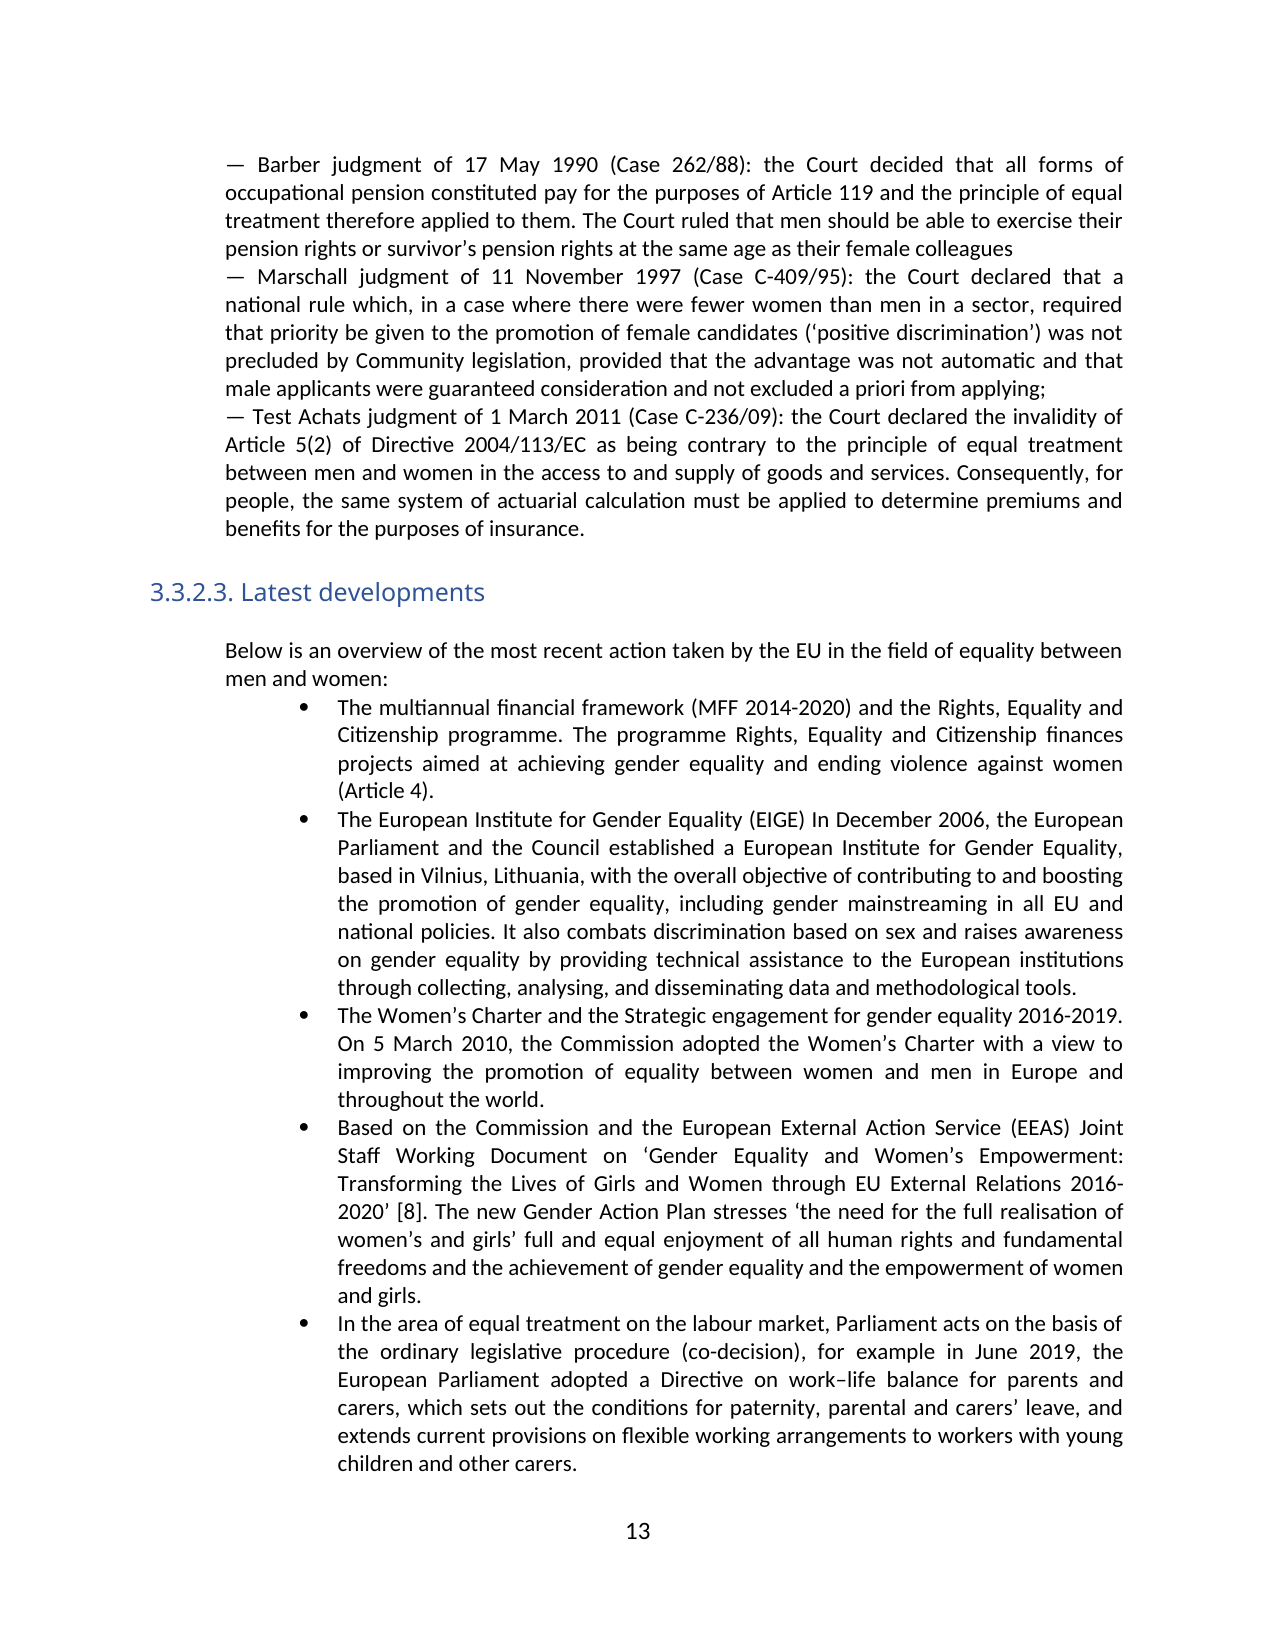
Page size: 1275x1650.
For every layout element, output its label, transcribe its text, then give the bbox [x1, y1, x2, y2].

list The multiannual financial framework (MFF 2014-2020) and the Rights, Equality and Citizenship programme. The programme Rights, Equality and Citizenship finances projects aimed at achieving gender equality and ending violence against women (Article 4). [300, 693, 1125, 805]
text — Marschall judgment of 11 November 1997 (Case C-409/95): the Court declared that a national rule which, in a case where there were fewer women than men in a sector, required that priority be given to the promotion of female candidates (‘positive discrimination’) was not precluded by Community legislation, provided that the advantage was not automatic and that male applicants were guaranteed consideration and not excluded a priori from applying; [225, 262, 1125, 402]
text 3.3.2.3. Latest developments [150, 574, 1125, 608]
list In the area of equal treatment on the labour market, Parliament acts on the basis of the ordinary legislative procedure (co-decision), for example in June 2019, the European Parliament adopted a Directive on work–life balance for parents and carers, which sets out the conditions for paternity, parental and carers’ leave, and extends current provisions on flexible working arrangements to workers with young children and other carers. [300, 1309, 1125, 1477]
text — Test Achats judgment of 1 March 2011 (Case C-236/09): the Court declared the invalidity of Article 5(2) of Directive 2004/113/EC as being contrary to the principle of equal treatment between men and women in the access to and supply of goods and services. Consequently, for people, the same system of actuarial calculation must be applied to determine premiums and benefits for the purposes of insurance. [225, 402, 1125, 542]
list The Women’s Charter and the Strategic engagement for gender equality 2016-2019. On 5 March 2010, the Commission adopted the Women’s Charter with a view to improving the promotion of equality between women and men in Europe and throughout the world. [300, 1001, 1125, 1113]
text — Barber judgment of 17 May 1990 (Case 262/88): the Court decided that all forms of occupational pension constituted pay for the purposes of Article 119 and the principle of equal treatment therefore applied to them. The Court ruled that men should be able to exercise their pension rights or survivor’s pension rights at the same age as their female colleagues [225, 150, 1125, 262]
list Based on the Commission and the European External Action Service (EEAS) Joint Staff Working Document on ‘Gender Equality and Women’s Empowerment: Transforming the Lives of Girls and Women through EU External Relations 2016-2020’ [8]. The new Gender Action Plan stresses ‘the need for the full realisation of women’s and girls’ full and equal enjoyment of all human rights and fundamental freedoms and the achievement of gender equality and the empowerment of women and girls. [300, 1113, 1125, 1309]
list The European Institute for Gender Equality (EIGE) In December 2006, the European Parliament and the Council established a European Institute for Gender Equality, based in Vilnius, Lithuania, with the overall objective of contributing to and boosting the promotion of gender equality, including gender mainstreaming in all EU and national policies. It also combats discrimination based on sex and raises awareness on gender equality by providing technical assistance to the European institutions through collecting, analysing, and disseminating data and methodological tools. [300, 805, 1125, 1001]
text Below is an overview of the most recent action taken by the EU in the field of equality between men and women: [225, 637, 1125, 693]
